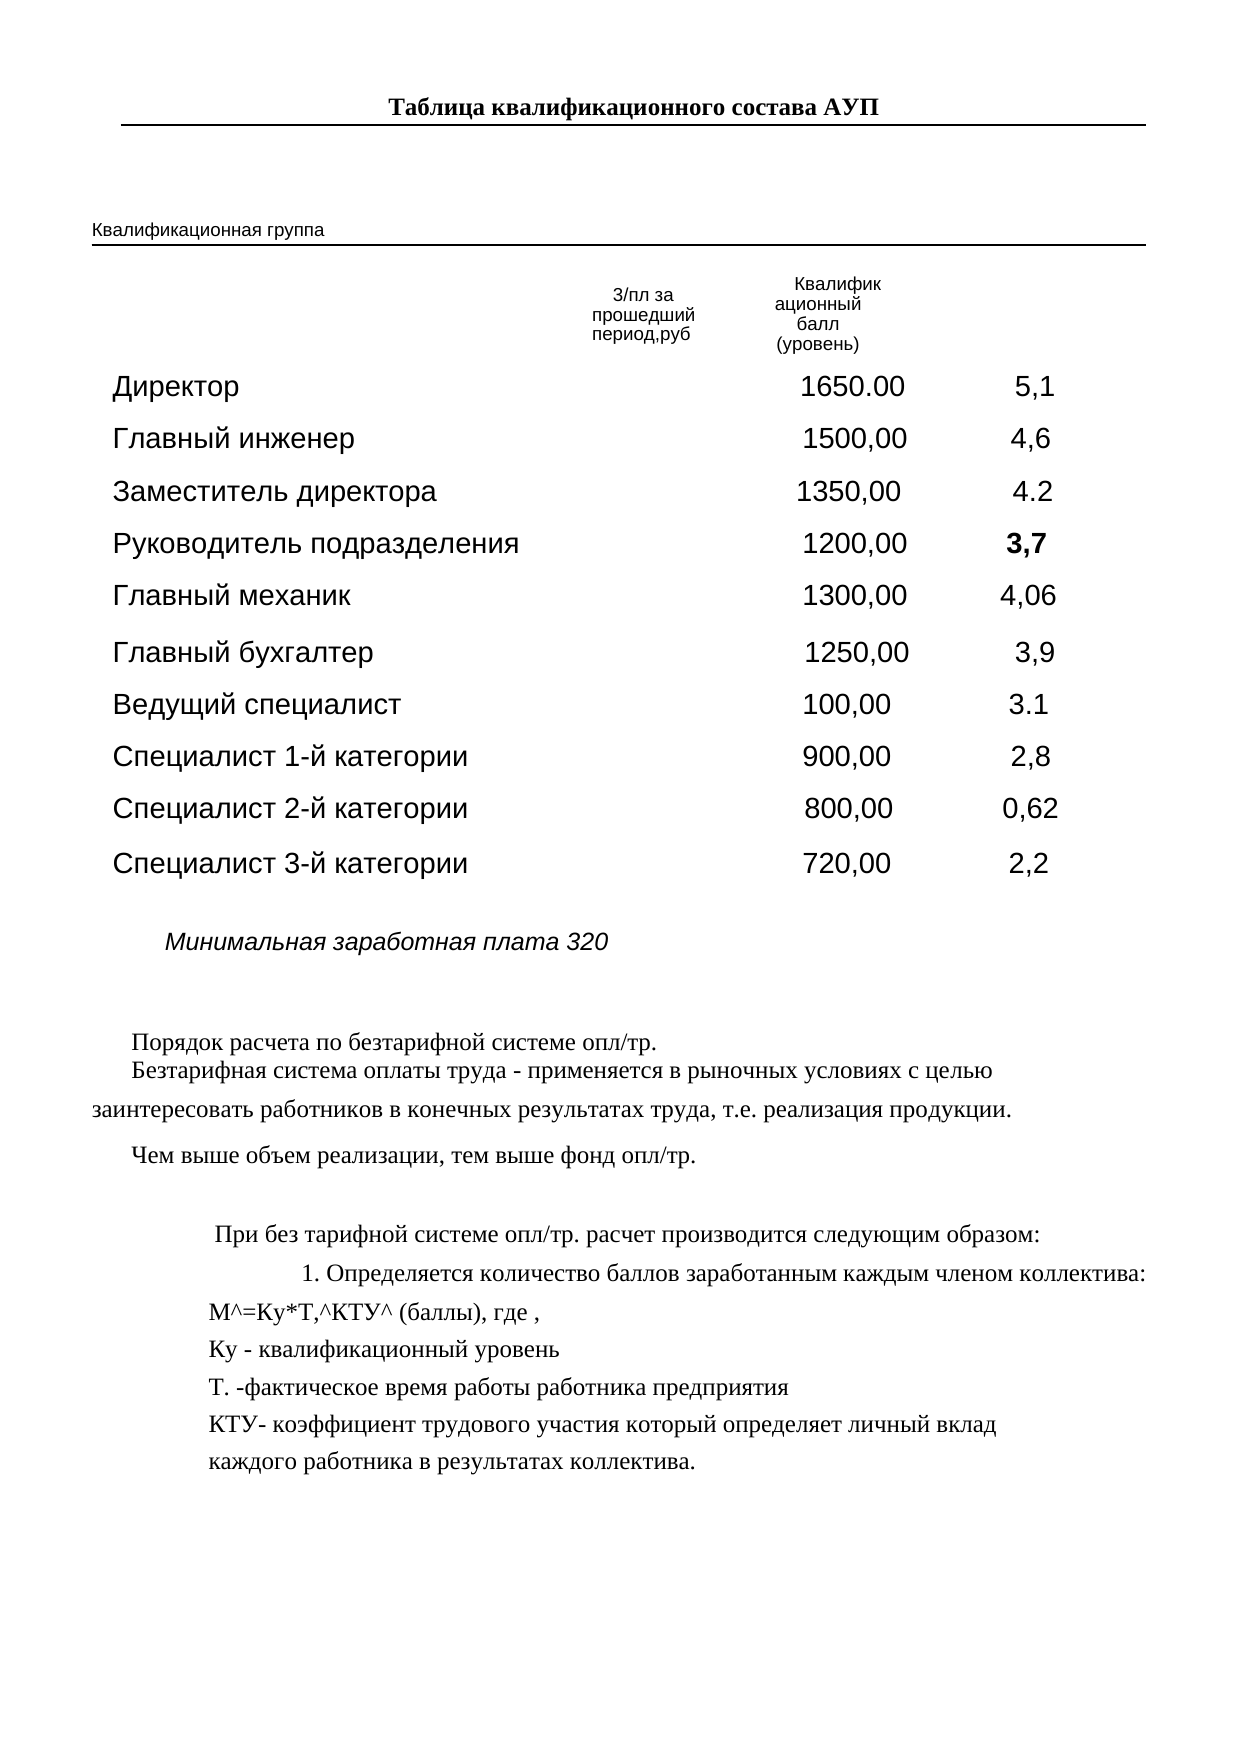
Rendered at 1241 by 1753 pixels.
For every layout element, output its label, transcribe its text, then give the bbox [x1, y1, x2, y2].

text Ку - квалификационный уровень [137, 1334, 1146, 1363]
text Квалификационный балл (уровень) [752, 275, 883, 354]
text Руководитель подразделения 1200,00 3,7 [112, 526, 1146, 559]
text Заместитель директора 1350,00 4.2 [112, 473, 1146, 507]
text Специалист 2-й категории 800,00 0,62 [112, 791, 1146, 825]
text 1. Определяется количество баллов заработанным каждым членом коллектива: [92, 1258, 1146, 1287]
text каждого работника в результатах коллектива. [137, 1446, 1146, 1474]
text Т. -фактическое время работы работника предприятия [137, 1372, 1146, 1400]
text Чем выше объем реализации, тем выше фонд опл/тр. [92, 1140, 1146, 1169]
text Квалификационная группа [92, 219, 1146, 240]
text Специалист 3-й категории 720,00 2,2 [112, 846, 1146, 879]
text Директор 1650.00 5,1 [112, 347, 1146, 402]
text Главный бухгалтер 1250,00 3,9 [112, 634, 1146, 668]
text 3/пл за прошедший период,руб [592, 286, 725, 344]
text Главный инженер 1500,00 4,6 [112, 421, 1146, 455]
text При без тарифной системе опл/тр. расчет производится следующим образом: [108, 1219, 1146, 1248]
text Минимальная заработная плата 320 [125, 927, 1146, 956]
text Таблица квалификационного состава АУП [121, 92, 1146, 120]
text Специалист 1-й категории 900,00 2,8 [112, 739, 1146, 773]
text Главный механик 1300,00 4,06 [112, 578, 1146, 612]
text М^=Ку*Т,^КТУ^ (баллы), где , [137, 1297, 1146, 1326]
text Ведущий специалист 100,00 3.1 [112, 687, 1146, 720]
text Безтарифная система оплаты труда - применяется в рыночных условиях с целью заинтересовать работников в конечных результатах труда, т.е. реализация продукции. [92, 1056, 1146, 1123]
text Порядок расчета по безтарифной системе опл/тр. [92, 1027, 1146, 1056]
text КТУ- коэффициент трудового участия который определяет личный вклад [137, 1409, 1146, 1437]
